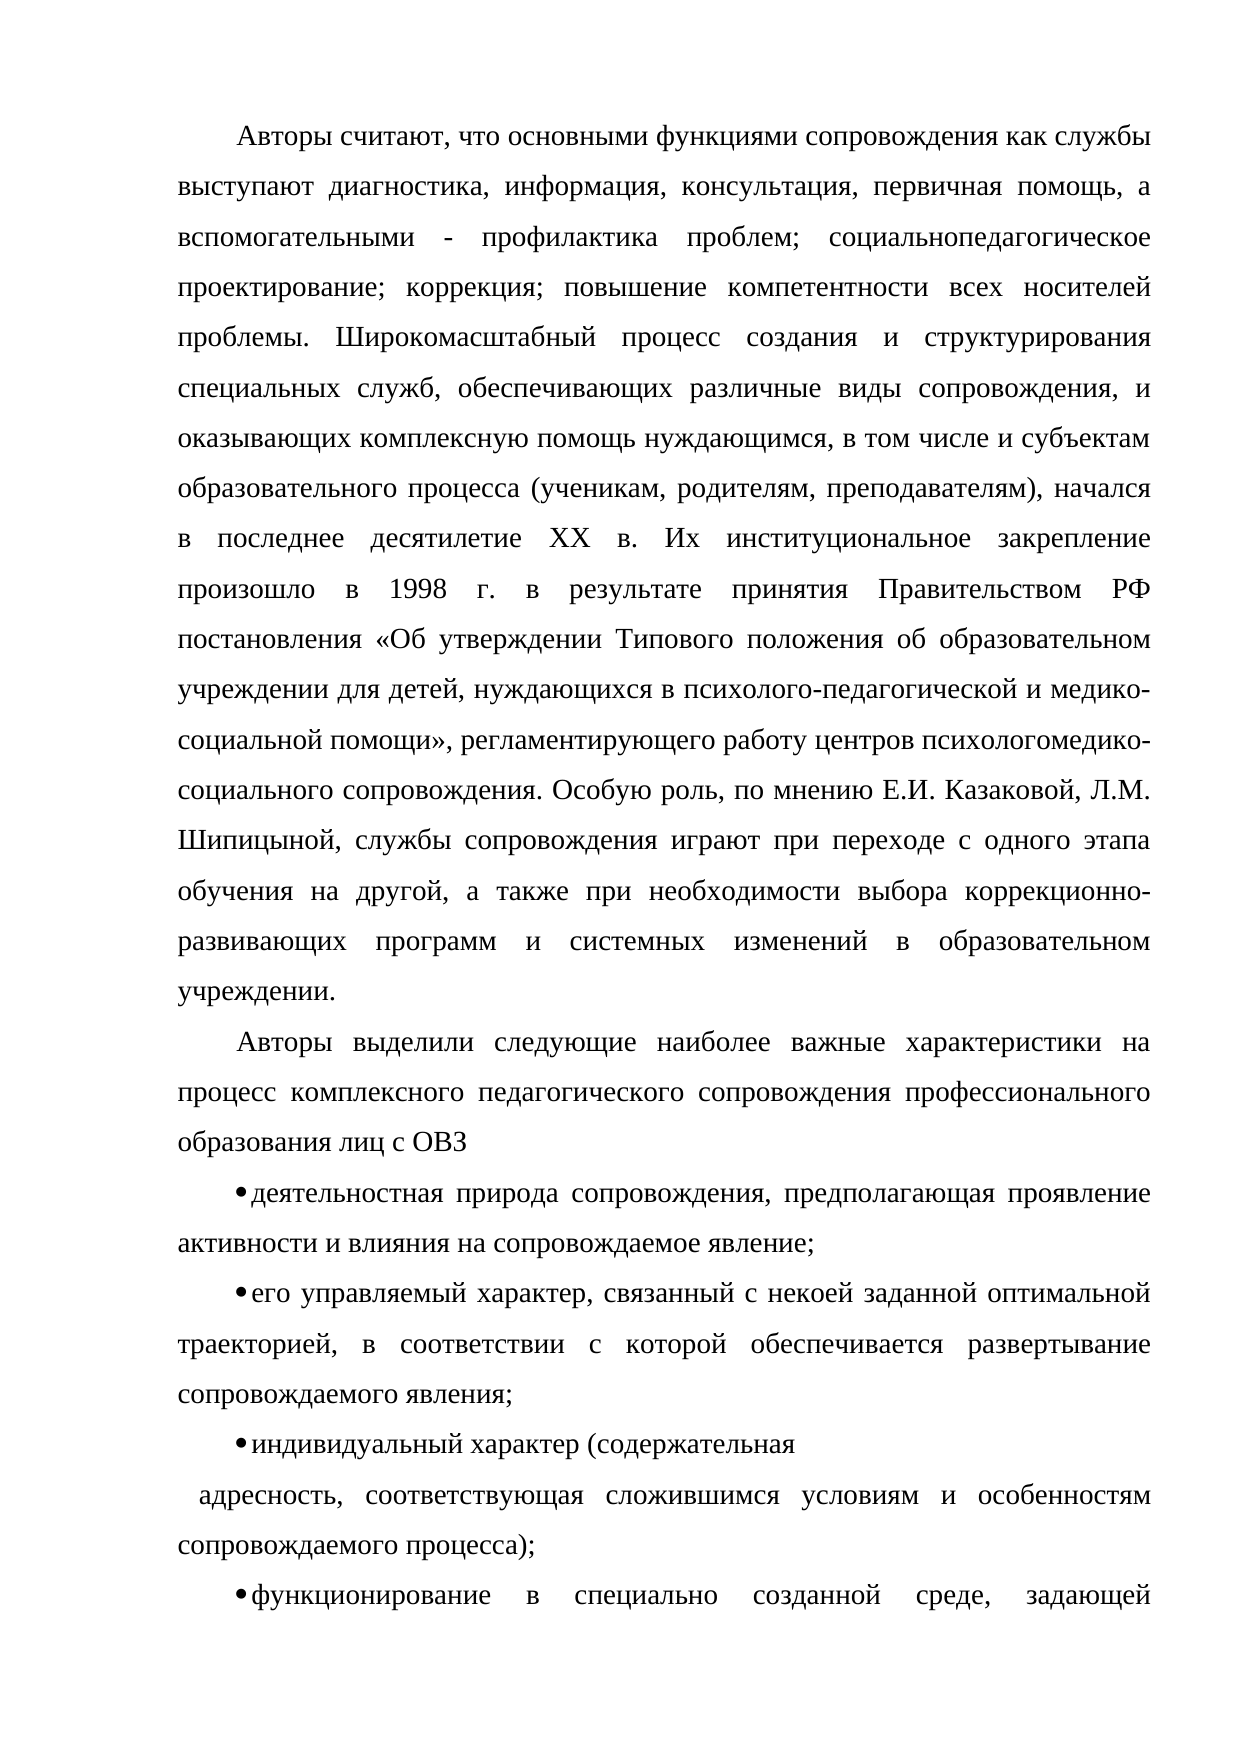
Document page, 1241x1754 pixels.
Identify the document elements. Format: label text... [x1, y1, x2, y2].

list индивидуальный характер (содержательная [177, 1426, 1152, 1460]
text Авторы выделили следующие наиболее важные характеристики на процесс комплексного педагогического сопровождения профессионального образования лиц с ОВЗ [177, 1024, 1152, 1158]
text адресность, соответствующая сложившимся условиям и особенностям сопровождаемого процесса); [177, 1477, 1152, 1561]
list деятельностная природа сопровождения, предполагающая проявление активности и влияния на сопровождаемое явление; [177, 1175, 1152, 1259]
text Авторы считают, что основными функциями сопровождения как службы выступают диагностика, информация, консультация, первичная помощь, а вспомогательными - профилактика проблем; социальнопедагогическое проектирование; коррекция; повышение компетентности всех носителей проблемы. Широкомасштабный процесс создания и структурирования специальных служб, обеспечивающих различные виды сопровождения, и оказывающих комплексную помощь нуждающимся, в том числе и субъектам образовательного процесса (ученикам, родителям, преподавателям), начался в последнее десятилетие XX в. Их институциональное закрепление произошло в 1998 г. в результате принятия Правительством РФ постановления «Об утверждении Типового положения об образовательном учреждении для детей, нуждающихся в психолого-педагогической и медико-социальной помощи», регламентирующего работу центров психологомедико-социального сопровождения. Особую роль, по мнению Е.И. Казаковой, Л.М. Шипицыной, службы сопровождения играют при переходе с одного этапа обучения на другой, а также при необходимости выбора коррекционно-развивающих программ и системных изменений в образовательном учреждении. [177, 118, 1152, 1007]
list его управляемый характер, связанный с некоей заданной оптимальной траекторией, в соответствии с которой обеспечивается развертывание сопровождаемого явления; [177, 1275, 1152, 1410]
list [177, 1577, 1152, 1611]
